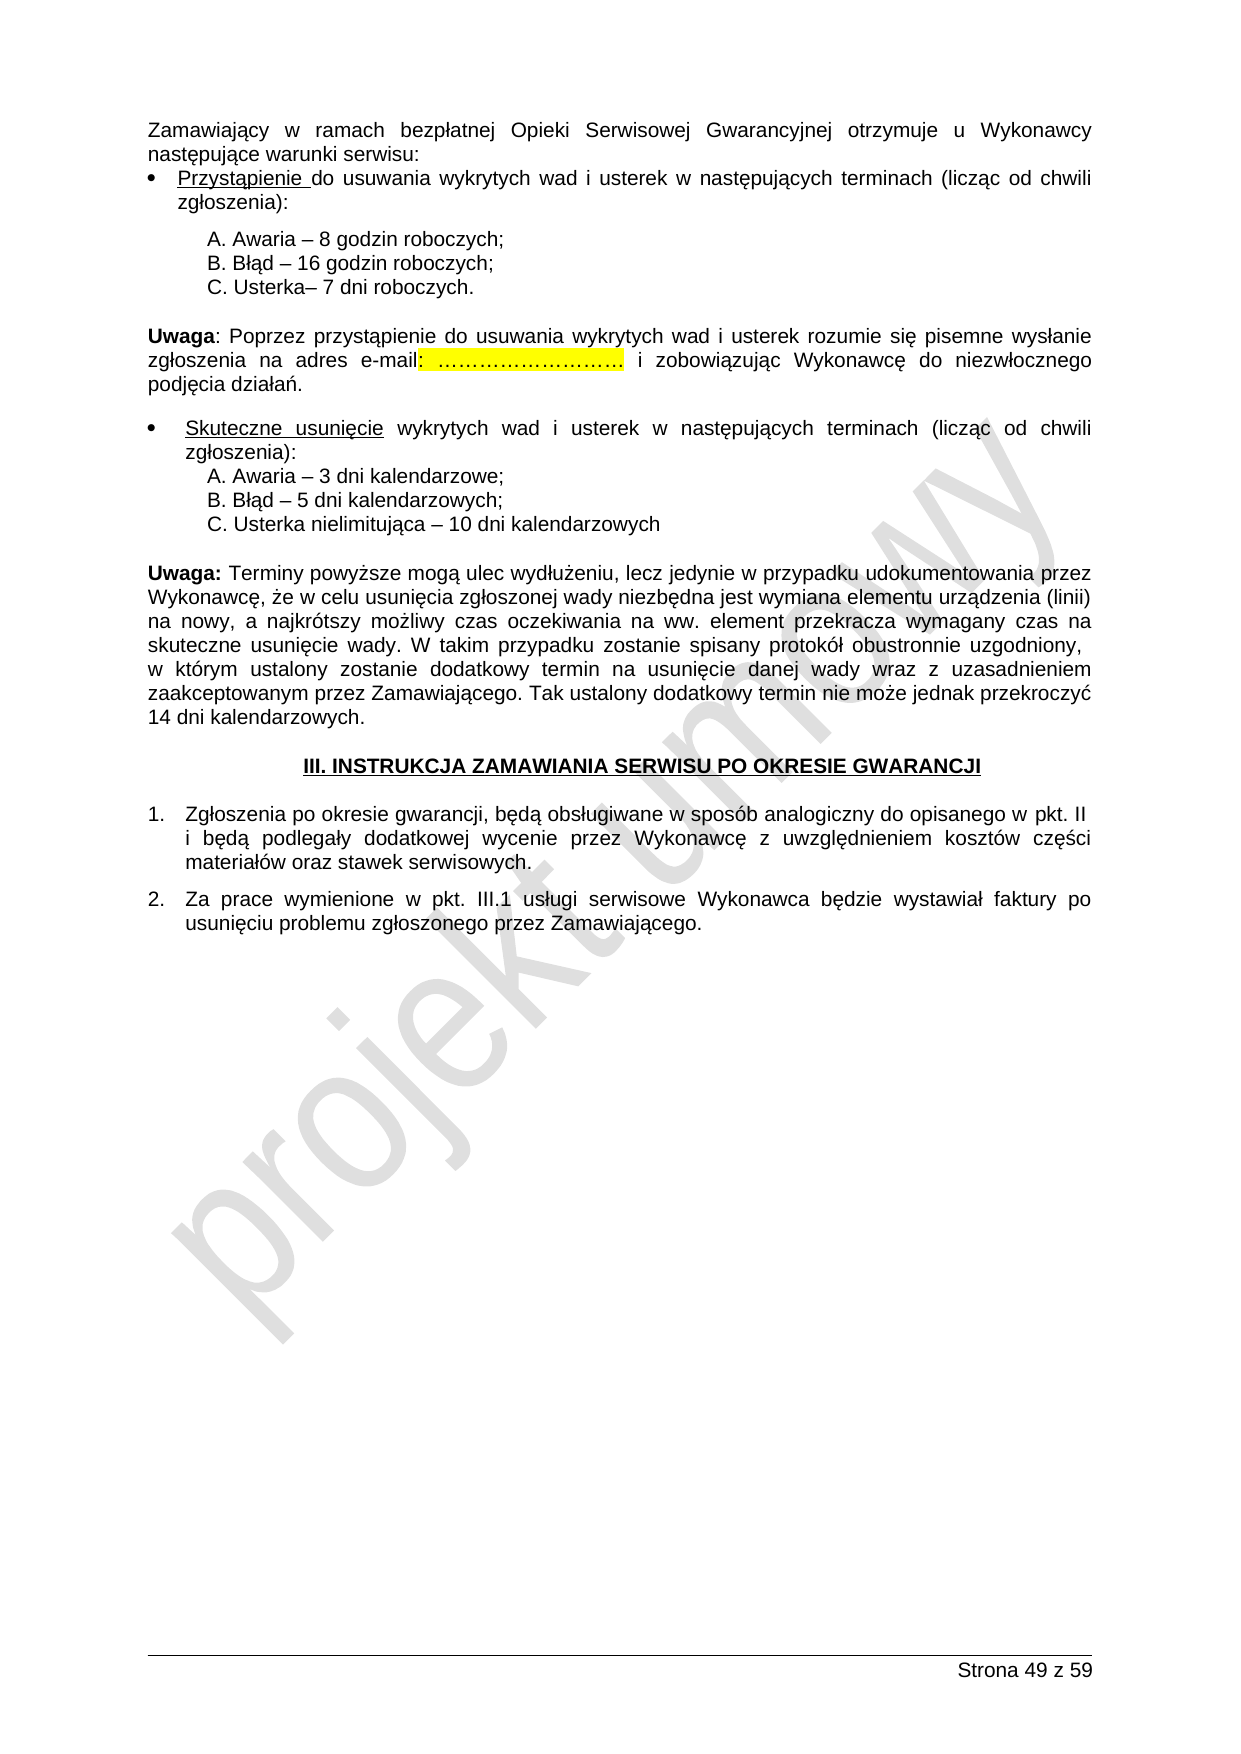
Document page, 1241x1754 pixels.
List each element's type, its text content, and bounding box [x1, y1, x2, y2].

text III. INSTRUKCJA ZAMAWIANIA SERWISU PO OKRESIE GWARANCJI [192, 754, 1092, 778]
text Uwaga: Terminy powyższe mogą ulec wydłużeniu, lecz jedynie w przypadku udokumentowania przez Wykonawcę, że w celu usunięcia zgłoszonej wady niezbędna jest wymiana elementu urządzenia (linii) na nowy, a najkrótszy możliwy czas oczekiwania na ww. element przekracza wymagany czas na skuteczne usunięcie wady. W takim przypadku zostanie spisany protokół obustronnie uzgodniony, w którym ustalony zostanie dodatkowy termin na usunięcie danej wady wraz z uzasadnieniem zaakceptowanym przez Zamawiającego. Tak ustalony dodatkowy termin nie może jednak przekroczyć 14 dni kalendarzowych. [148, 561, 1092, 729]
text C. Usterka nielimitująca – 10 dni kalendarzowych [207, 512, 1092, 536]
text A. Awaria – 3 dni kalendarzowe; [207, 464, 1092, 488]
list Zgłoszenia po okresie gwarancji, będą obsługiwane w sposób analogiczny do opisanego w pkt. II i będą podlegały dodatkowej wycenie przez Wykonawcę z uwzględnieniem kosztów części materiałów oraz stawek serwisowych. [148, 802, 1092, 874]
text B. Błąd – 5 dni kalendarzowych; [207, 488, 1092, 512]
list Zamawiający w ramach bezpłatnej Opieki Serwisowej Gwarancyjnej otrzymuje u Wykonawcy następujące warunki serwisu: [148, 118, 1092, 166]
text C. Usterka– 7 dni roboczych. [207, 274, 1092, 298]
list Za prace wymienione w pkt. III.1 usługi serwisowe Wykonawca będzie wystawiał faktury po usunięciu problemu zgłoszonego przez Zamawiającego. [148, 886, 1092, 934]
list Przystąpienie do usuwania wykrytych wad i usterek w następujących terminach (licząc od chwili zgłoszenia): [148, 166, 1092, 214]
text B. Błąd – 16 godzin roboczych; [207, 251, 1092, 274]
text A. Awaria – 8 godzin roboczych; [207, 227, 1092, 251]
text Uwaga: Poprzez przystąpienie do usuwania wykrytych wad i usterek rozumie się pisemne wysłanie zgłoszenia na adres e-mail: ……………………… i zobowiązując Wykonawcę do niezwłocznego podjęcia działań. [148, 323, 1092, 395]
list Skuteczne usunięcie wykrytych wad i usterek w następujących terminach (licząc od chwili zgłoszenia): [148, 416, 1092, 464]
